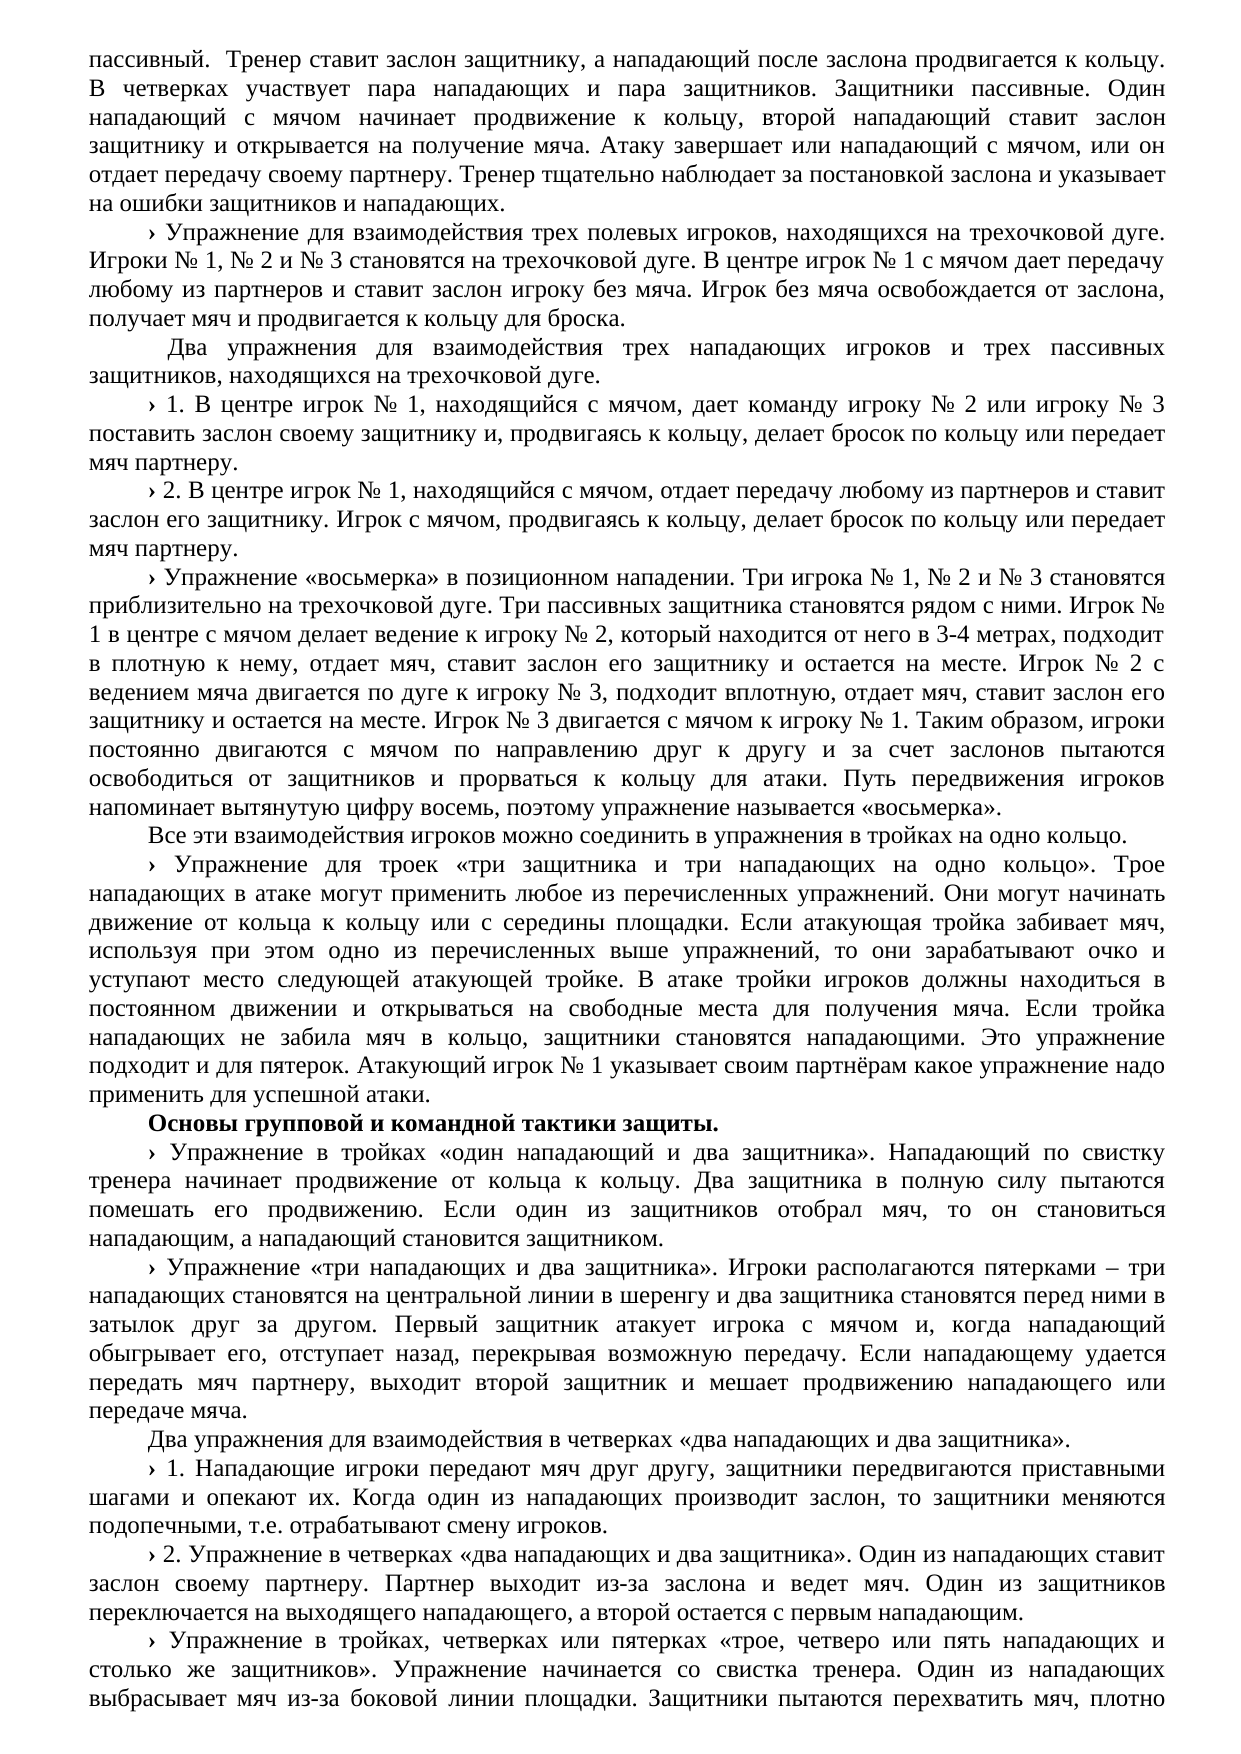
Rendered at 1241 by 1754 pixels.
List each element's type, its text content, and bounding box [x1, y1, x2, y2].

text Основы групповой и командной тактики защиты. [89, 1108, 1167, 1137]
text › Упражнение для троек «три защитника и три нападающих на одно кольцо». Трое нападающих в атаке могут применить любое из перечисленных упражнений. Они могут начинать движение от кольца к кольцу или с середины площадки. Если атакующая тройка забивает мяч, используя при этом одно из перечисленных выше упражнений, то они зарабатывают очко и уступают место следующей атакующей тройке. В атаке тройки игроков должны находиться в постоянном движении и открываться на свободные места для получения мяча. Если тройка нападающих не забила мяч в кольцо, защитники становятся нападающими. Это упражнение подходит и для пятерок. Атакующий игрок № 1 указывает своим партнёрам какое упражнение надо применить для успешной атаки. [89, 849, 1167, 1108]
text › 1. Нападающие игроки передают мяч друг другу, защитники передвигаются приставными шагами и опекают их. Когда один из нападающих производит заслон, то защитники меняются подопечными, т.е. отрабатывают смену игроков. [89, 1453, 1167, 1539]
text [89, 44, 1167, 217]
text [89, 1626, 1167, 1712]
text › 2. Упражнение в четверках «два нападающих и два защитника». Один из нападающих ставит заслон своему партнеру. Партнер выходит из-за заслона и ведет мяч. Один из защитников переключается на выходящего нападающего, а второй остается с первым нападающим. [89, 1539, 1167, 1626]
text › Упражнение «три нападающих и два защитника». Игроки располагаются пятерками – три нападающих становятся на центральной линии в шеренгу и два защитника становятся перед ними в затылок друг за другом. Первый защитник атакует игрока с мячом и, когда нападающий обыгрывает его, отступает назад, перекрывая возможную передачу. Если нападающему удается передать мяч партнеру, выходит второй защитник и мешает продвижению нападающего или передаче мяча. [89, 1252, 1167, 1424]
text Все эти взаимодействия игроков можно соединить в упражнения в тройках на одно кольцо. [89, 821, 1167, 849]
text › Упражнение для взаимодействия трех полевых игроков, находящихся на трехочковой дуге. Игроки № 1, № 2 и № 3 становятся на трехочковой дуге. В центре игрок № 1 с мячом дает передачу любому из партнеров и ставит заслон игроку без мяча. Игрок без мяча освобождается от заслона, получает мяч и продвигается к кольцу для броска. [89, 217, 1167, 332]
text Два упражнения для взаимодействия в четверках «два нападающих и два защитника». [89, 1424, 1167, 1453]
text › 2. В центре игрок № 1, находящийся с мячом, отдает передачу любому из партнеров и ставит заслон его защитнику. Игрок с мячом, продвигаясь к кольцу, делает бросок по кольцу или передает мяч партнеру. [89, 476, 1167, 562]
text Два упражнения для взаимодействия трех нападающих игроков и трех пассивных защитников, находящихся на трехочковой дуге. [89, 332, 1167, 389]
text › 1. В центре игрок № 1, находящийся с мячом, дает команду игроку № 2 или игроку № 3 поставить заслон своему защитнику и, продвигаясь к кольцу, делает бросок по кольцу или передает мяч партнеру. [89, 389, 1167, 476]
text › Упражнение «восьмерка» в позиционном нападении. Три игрока № 1, № 2 и № 3 становятся приблизительно на трехочковой дуге. Три пассивных защитника становятся рядом с ними. Игрок № 1 в центре с мячом делает ведение к игроку № 2, который находится от него в 3-4 метрах, подходит в плотную к нему, отдает мяч, ставит заслон его защитнику и остается на месте. Игрок № 2 с ведением мяча двигается по дуге к игроку № 3, подходит вплотную, отдает мяч, ставит заслон его защитнику и остается на месте. Игрок № 3 двигается с мячом к игроку № 1. Таким образом, игроки постоянно двигаются с мячом по направлению друг к другу и за счет заслонов пытаются освободиться от защитников и прорваться к кольцу для атаки. Путь передвижения игроков напоминает вытянутую цифру восемь, поэтому упражнение называется «восьмерка». [89, 562, 1167, 821]
text › Упражнение в тройках «один нападающий и два защитника». Нападающий по свистку тренера начинает продвижение от кольца к кольцу. Два защитника в полную силу пытаются помешать его продвижению. Если один из защитников отобрал мяч, то он становиться нападающим, а нападающий становится защитником. [89, 1137, 1167, 1252]
